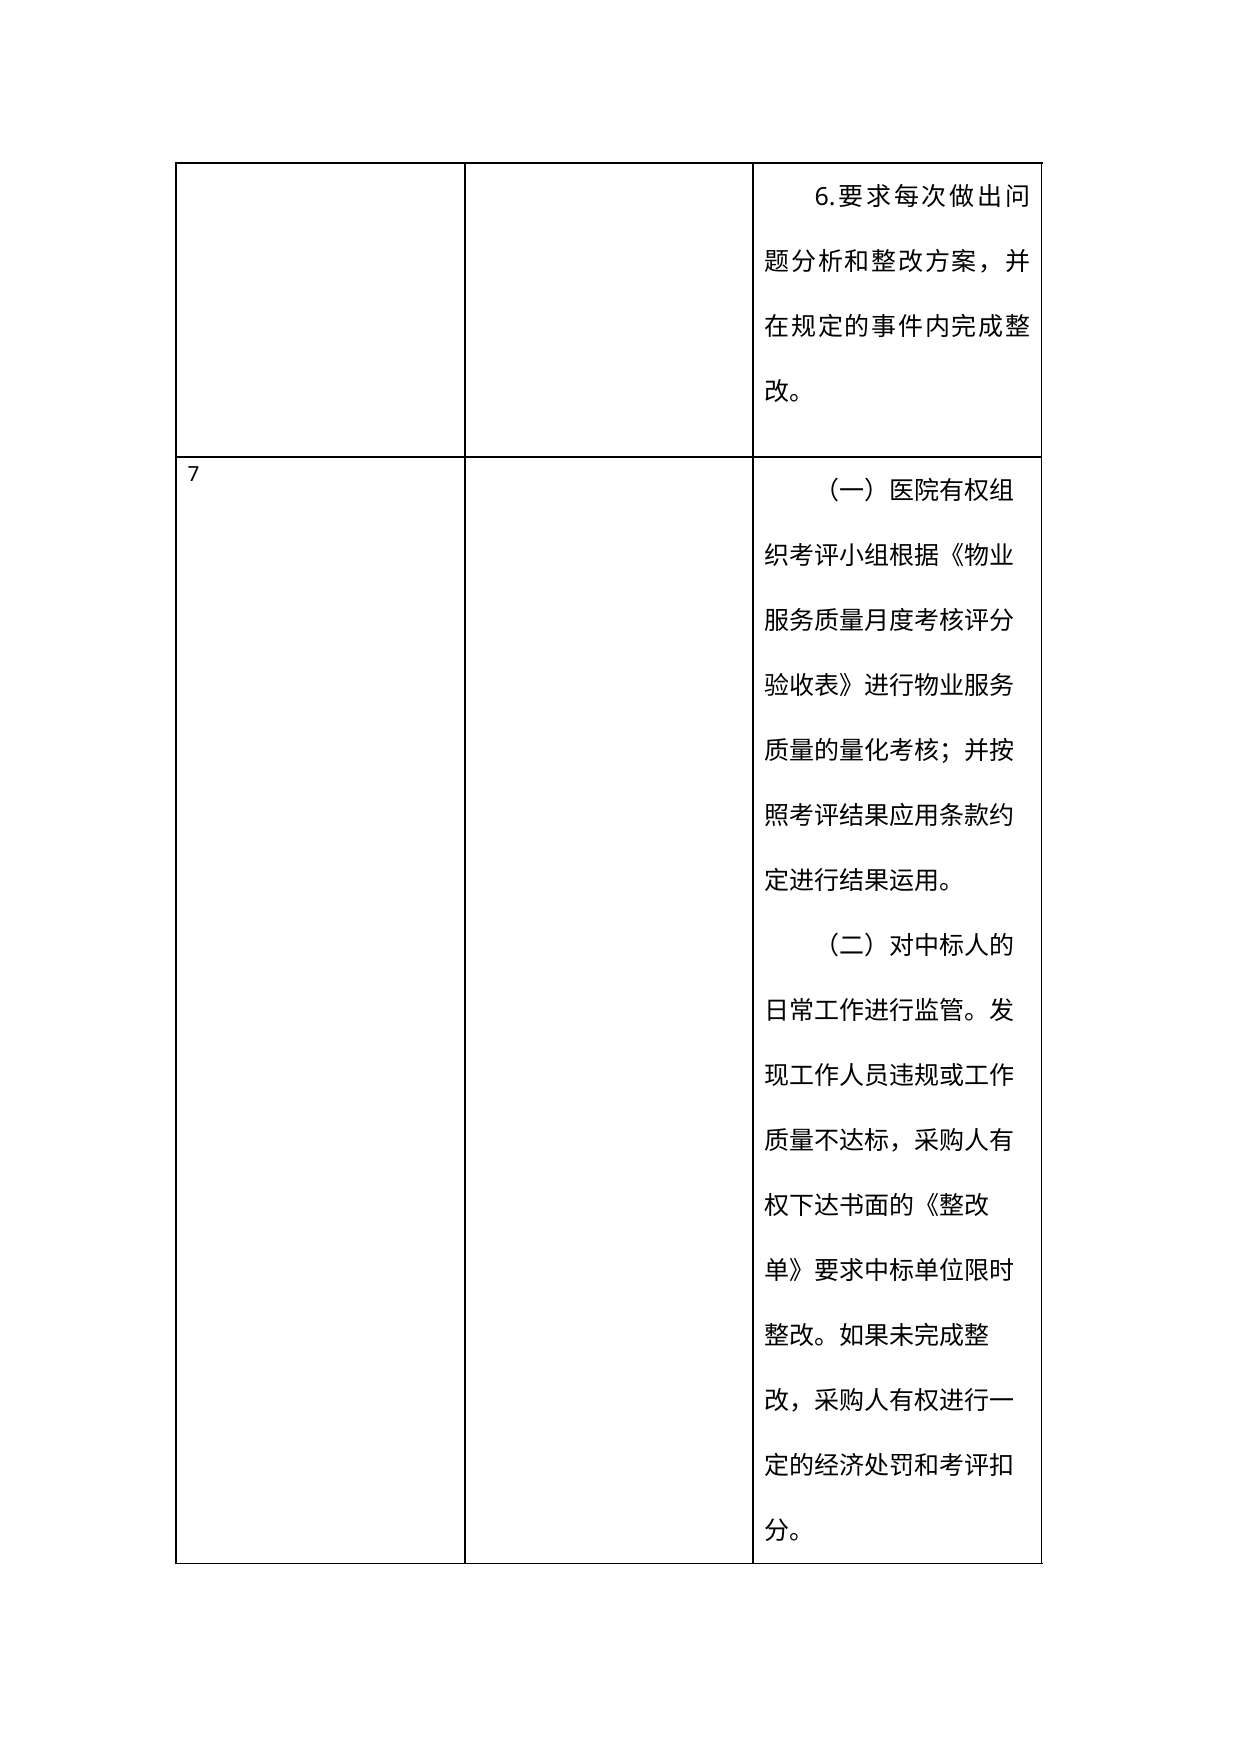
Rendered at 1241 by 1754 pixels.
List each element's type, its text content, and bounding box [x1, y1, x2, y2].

table_cell 7 [177, 458, 464, 1563]
table_cell [466, 164, 752, 456]
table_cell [754, 164, 1041, 456]
table_cell 6 [177, 164, 464, 456]
table_cell [466, 458, 752, 1563]
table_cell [754, 458, 1041, 1563]
